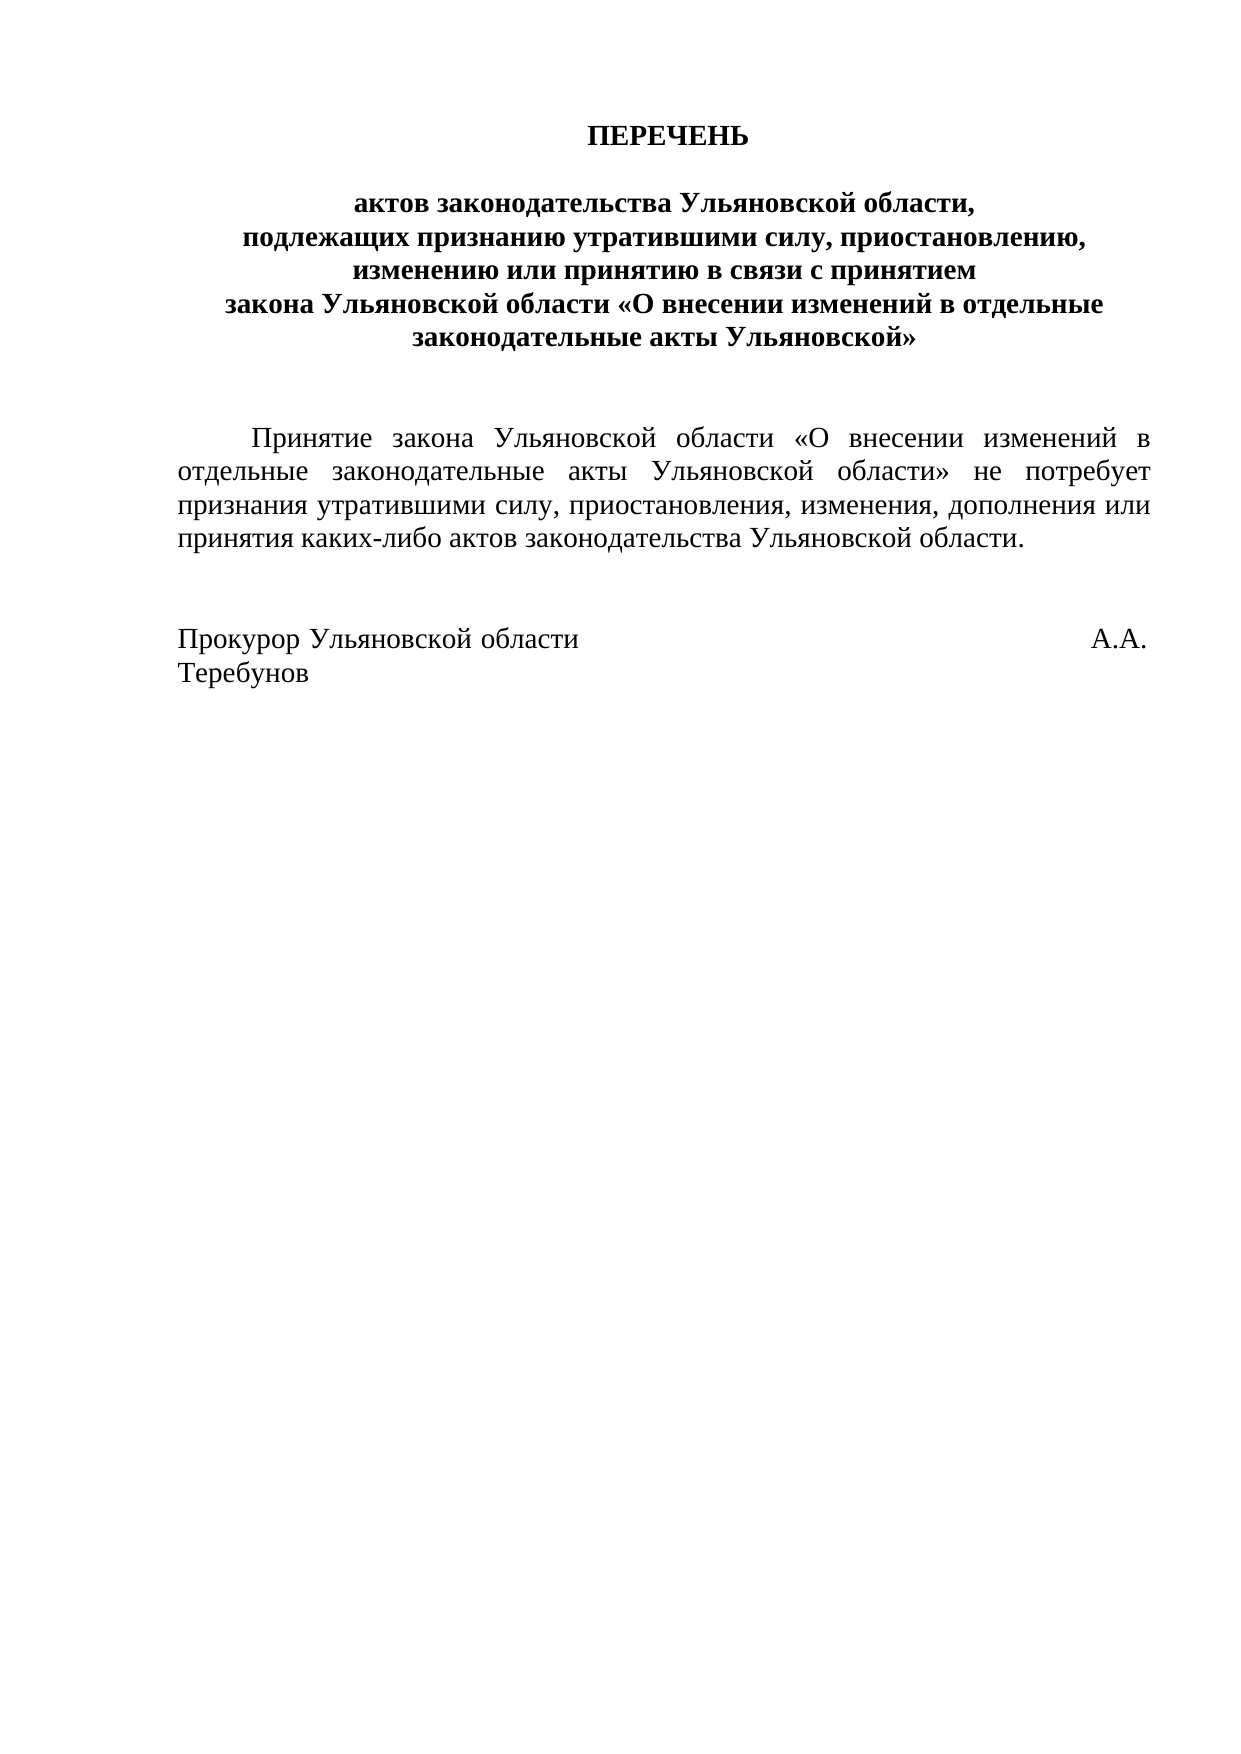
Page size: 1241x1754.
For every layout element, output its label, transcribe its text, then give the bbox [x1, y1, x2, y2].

text подлежащих признанию утратившими силу, приостановлению, [177, 219, 1152, 252]
text закона Ульяновской области «О внесении изменений в отдельные законодательные акты Ульяновской» [177, 286, 1152, 353]
text Принятие закона Ульяновской области «О внесении изменений в отдельные законодательные акты Ульяновской области» не потребует признания утратившими силу, приостановления, изменения, дополнения или принятия каких-либо актов законодательства Ульяновской области. [177, 420, 1152, 554]
text актов законодательства Ульяновской области, [177, 185, 1152, 219]
text ПЕРЕЧЕНЬ [177, 118, 1152, 152]
text изменению или принятию в связи с принятием [177, 252, 1152, 286]
text Прокурор Ульяновской области А.А. Теребунов [177, 621, 1152, 688]
